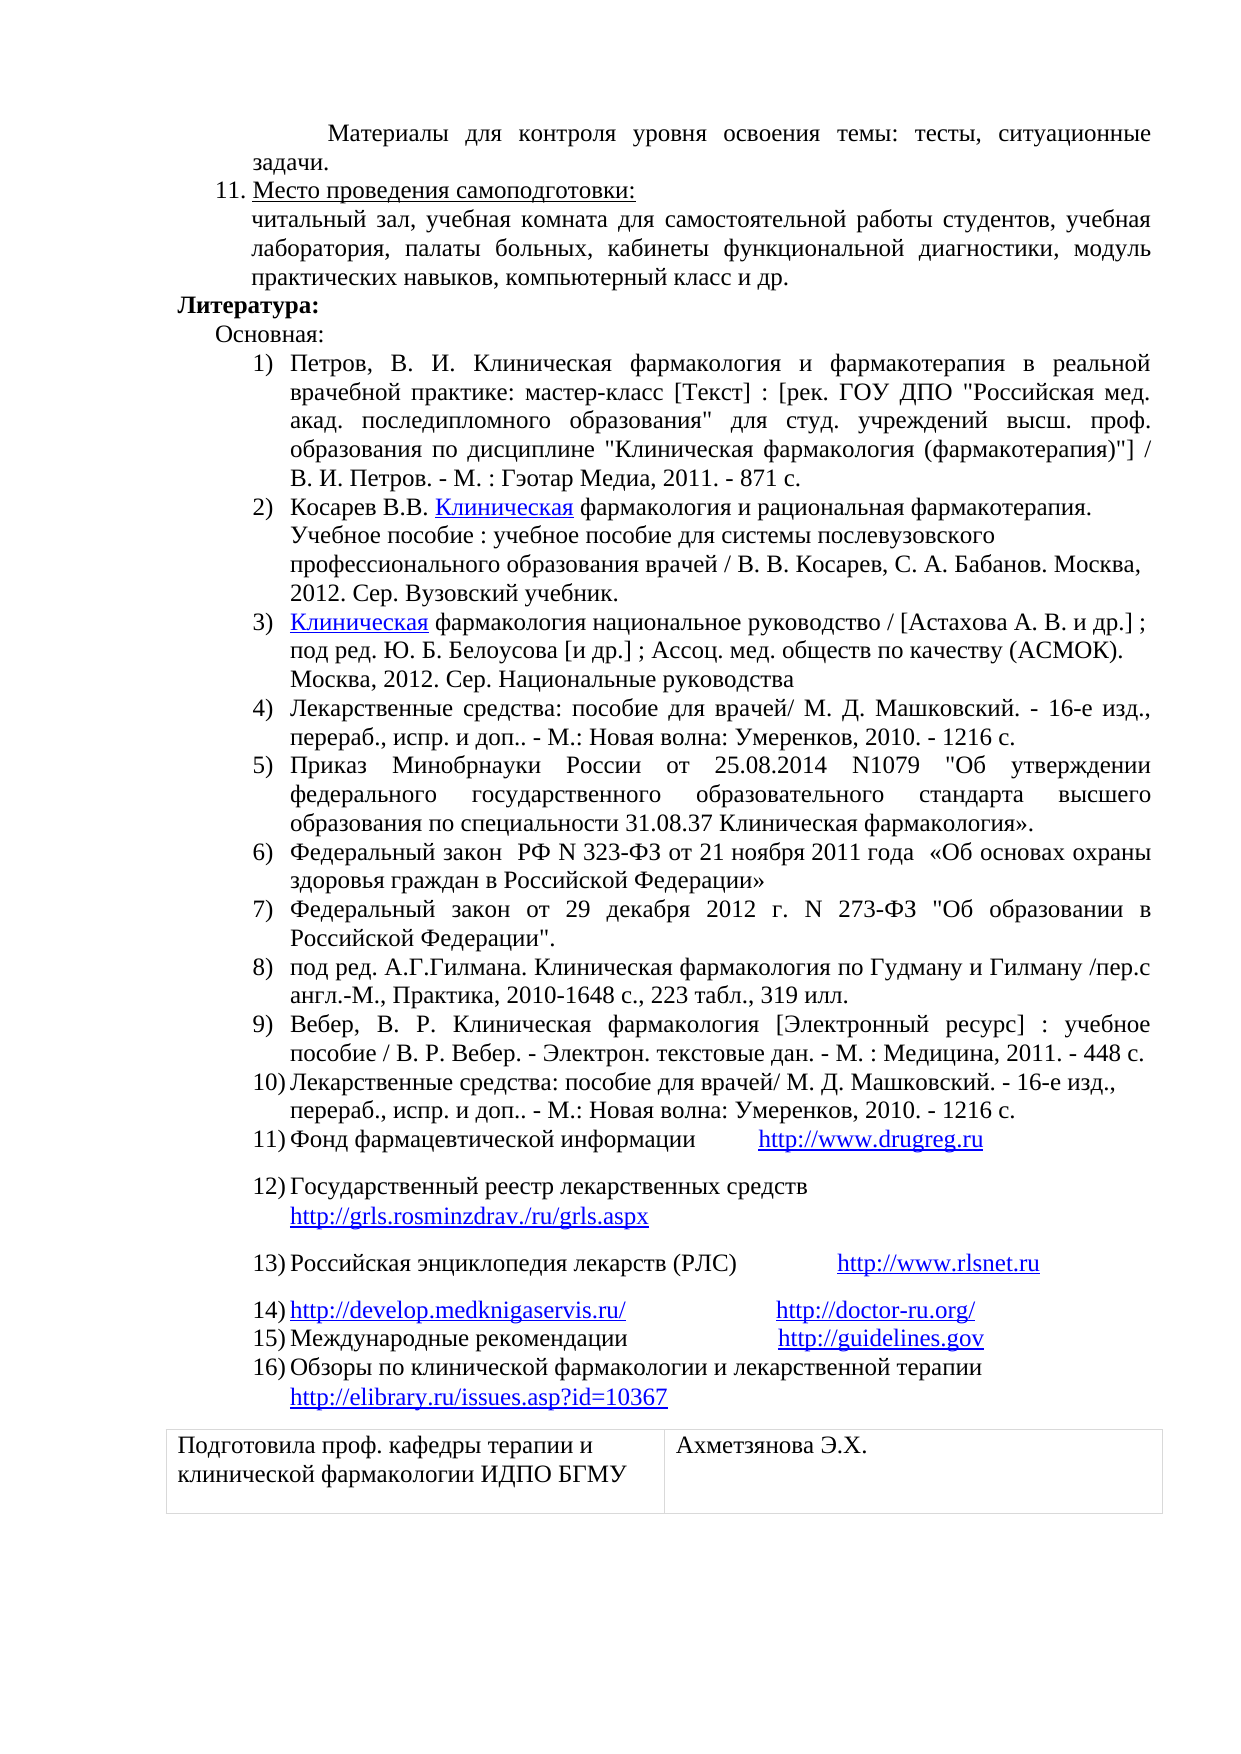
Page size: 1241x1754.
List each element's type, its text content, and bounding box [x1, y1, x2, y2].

title Вебер, В. Р. Клиническая фармакология [Электронный ресурс] : учебное пособие / В. Р. Вебер. - Электрон. текстовые дан. - М. : Медицина, 2011. - 448 с. [252, 1009, 1152, 1067]
title Федеральный закон от 29 декабря 2012 г. N 273-ФЗ "Об образовании в Российской Федерации". [252, 894, 1152, 952]
title под ред. А.Г.Гилмана. Клиническая фармакология по Гудману и Гилману /пер.с англ.-М., Практика, 2010-1648 с., 223 табл., 319 илл. [252, 952, 1152, 1009]
text Литература: [177, 291, 1152, 319]
list Петров, В. И. Клиническая фармакология и фармакотерапия в реальной врачебной практике: мастер-класс [Текст] : [рек. ГОУ ДПО "Российская мед. акад. последипломного образования" для студ. учреждений высш. проф. образования по дисциплине "Клиническая фармакология (фармакотерапия)"] / В. И. Петров. - М. : Гэотар Медиа, 2011. - 871 с. [252, 348, 1152, 492]
text Основная: [215, 319, 1152, 348]
list Фонд фармацевтической информации http://www.drugreg.ru [252, 1124, 1152, 1153]
list Обзоры по клинической фармакологии и лекарственной терапии http://elibrary.ru/issues.asp?id=10367 [252, 1352, 1152, 1411]
list Лекарственные средства: пособие для врачей/ М. Д. Машковский. - 16-е изд., перераб., испр. и доп.. - М.: Новая волна: Умеренков, 2010. - 1216 с. [252, 693, 1152, 751]
list http://develop.medknigaservis.ru/ http://doctor-ru.org/ [252, 1295, 1152, 1323]
text читальный зал, учебная комната для самостоятельной работы студентов, учебная лаборатория, палаты больных, кабинеты функциональной диагностики, модуль практических навыков, компьютерный класс и др. [251, 204, 1152, 291]
list Международные рекомендации http://guidelines.gov [252, 1323, 1152, 1352]
list Лекарственные средства: пособие для врачей/ М. Д. Машковский. - 16-е изд., перераб., испр. и доп.. - М.: Новая волна: Умеренков, 2010. - 1216 с. [252, 1067, 1152, 1124]
list Косарев В.В. Клиническая фармакология и рациональная фармакотерапия. Учебное пособие : учебное пособие для системы послевузовского профессионального образования врачей / В. В. Косарев, С. А. Бабанов. Москва, 2012. Сер. Вузовский учебник. [252, 492, 1152, 607]
list Российская энциклопедия лекарств (РЛС) http://www.rlsnet.ru [252, 1248, 1152, 1277]
table_header Ахметзянова Э.Х. [665, 1430, 1162, 1512]
list Место проведения самоподготовки: [215, 176, 1152, 204]
list Приказ Минобрнауки России от 25.08.2014 N1079 "Об утверждении федерального государственного образовательного стандарта высшего образования по специальности 31.08.37 Клиническая фармакология». [252, 751, 1152, 837]
table_header Подготовила проф. кафедры терапии и клинической фармакологии ИДПО БГМУ [167, 1430, 664, 1512]
list Клиническая фармакология национальное руководство / [Астахова А. В. и др.] ; под ред. Ю. Б. Белоусова [и др.] ; Ассоц. мед. обществ по качеству (АСМОК). Москва, 2012. Сер. Национальные руководства [252, 607, 1152, 693]
title Федеральный закон РФ N 323-ФЗ от 21 ноября 2011 года «Об основах охраны здоровья граждан в Российской Федерации» [252, 837, 1152, 894]
text Материалы для контроля уровня освоения темы: тесты, ситуационные задачи. [252, 118, 1152, 176]
list Государственный реестр лекарственных средств http://grls.rosminzdrav./ru/grls.aspx [252, 1171, 1152, 1230]
